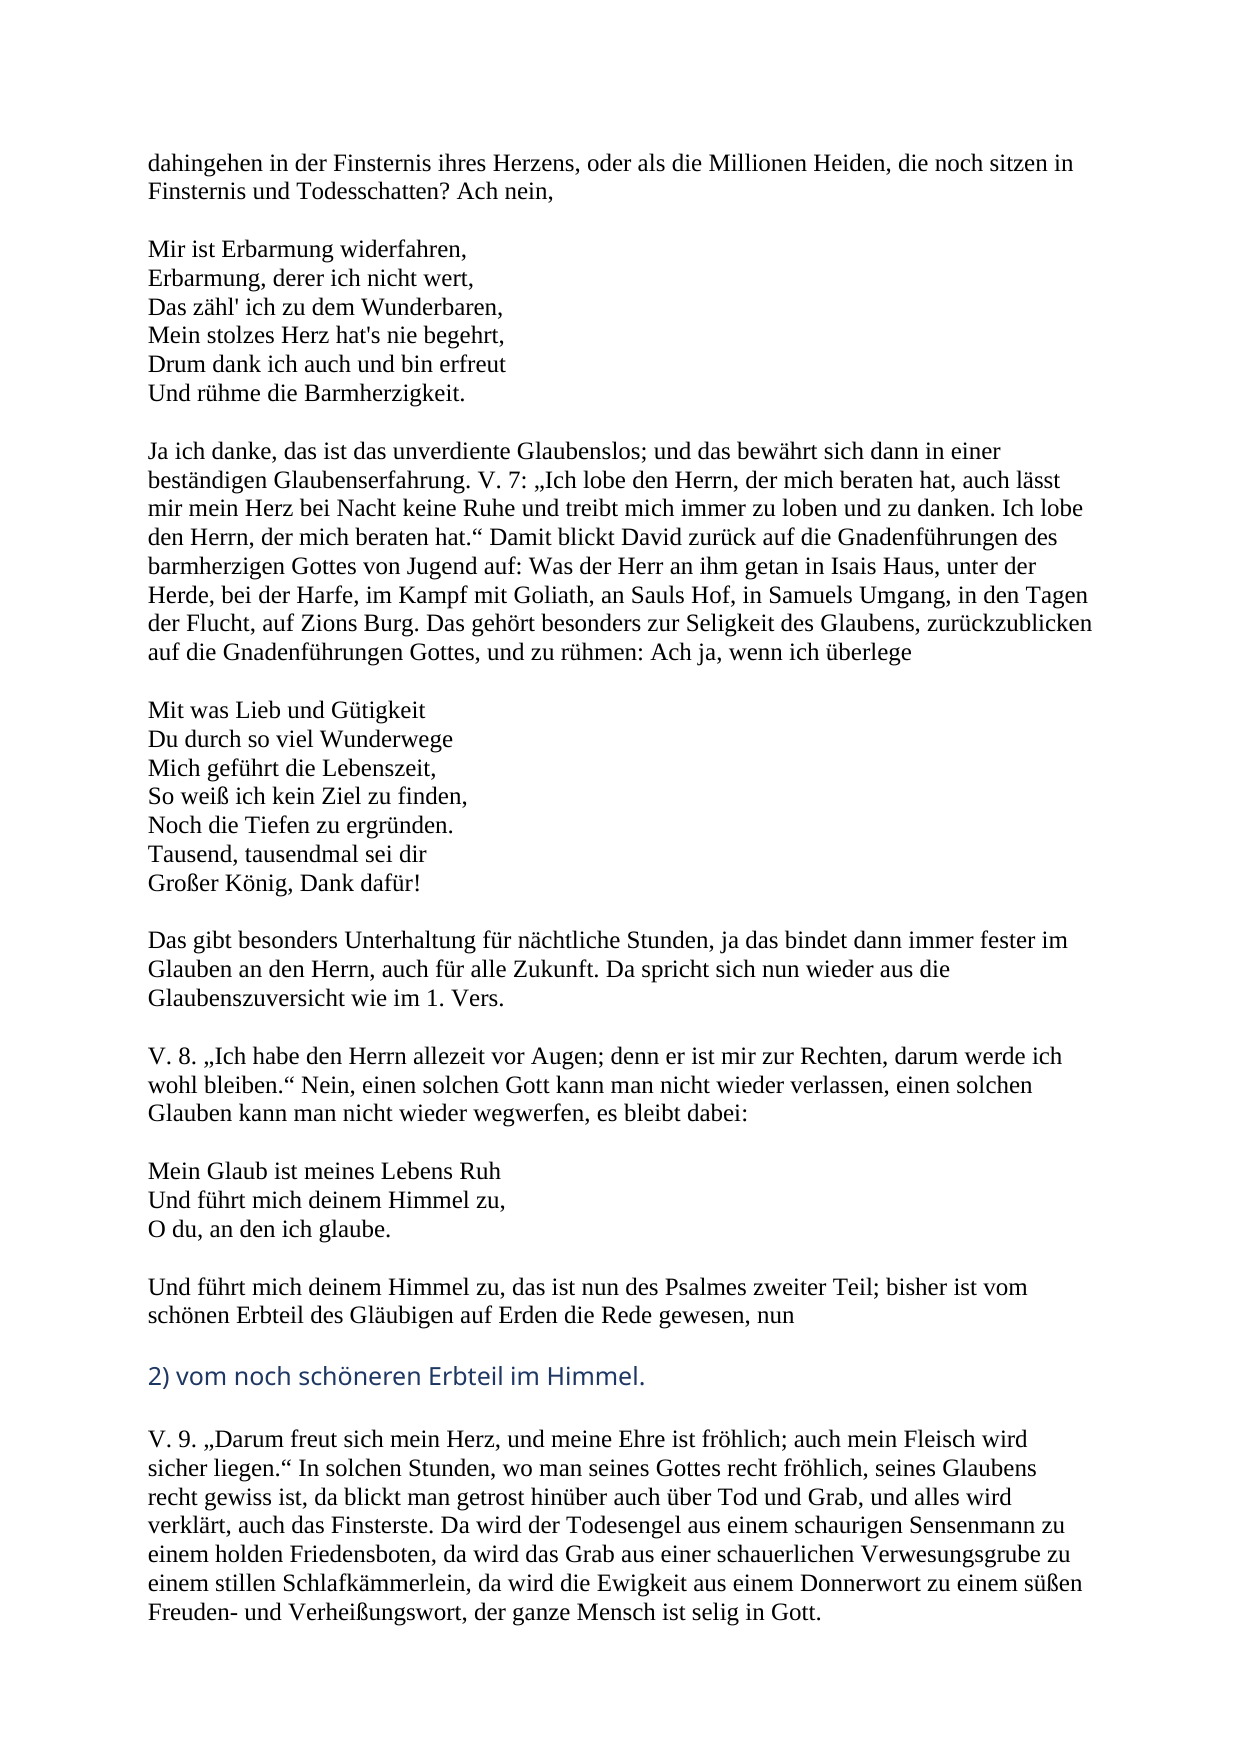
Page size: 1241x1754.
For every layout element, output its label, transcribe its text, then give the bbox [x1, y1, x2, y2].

text V. 8. „Ich habe den Herrn allezeit vor Augen; denn er ist mir zur Rechten, darum werde ich wohl bleiben.“ Nein, einen solchen Gott kann man nicht wieder verlassen, einen solchen Glauben kann man nicht wieder wegwerfen, es bleibt dabei: [148, 1041, 1093, 1127]
text Mit was Lieb und Gütigkeit Du durch so viel Wunderwege Mich geführt die Lebenszeit, So weiß ich kein Ziel zu finden, Noch die Tiefen zu ergründen. Tausend, tausendmal sei dir Großer König, Dank dafür! [148, 695, 1093, 896]
text V. 9. „Darum freut sich mein Herz, und meine Ehre ist fröhlich; auch mein Fleisch wird sicher liegen.“ In solchen Stunden, wo man seines Gottes recht fröhlich, seines Glaubens recht gewiss ist, da blickt man getrost hinüber auch über Tod und Grab, und alles wird verklärt, auch das Finsterste. Da wird der Todesengel aus einem schaurigen Sensenmann zu einem holden Friedensboten, da wird das Grab aus einer schauerlichen Verwesungsgrube zu einem stillen Schlafkämmerlein, da wird die Ewigkeit aus einem Donnerwort zu einem süßen Freuden- und Verheißungswort, der ganze Mensch ist selig in Gott. [148, 1424, 1093, 1626]
text Mein Glaub ist meines Lebens Ruh Und führt mich deinem Himmel zu, O du, an den ich glaube. [148, 1156, 1093, 1243]
text Ja ich danke, das ist das unverdiente Glaubenslos; und das bewährt sich dann in einer beständigen Glaubenserfahrung. V. 7: „Ich lobe den Herrn, der mich beraten hat, auch lässt mir mein Herz bei Nacht keine Ruhe und treibt mich immer zu loben und zu danken. Ich lobe den Herrn, der mich beraten hat.“ Damit blickt David zurück auf die Gnadenführungen des barmherzigen Gottes von Jugend auf: Was der Herr an ihm getan in Isais Haus, unter der Herde, bei der Harfe, im Kampf mit Goliath, an Sauls Hof, in Samuels Umgang, in den Tagen der Flucht, auf Zions Burg. Das gehört besonders zur Seligkeit des Glaubens, zurückzublicken auf die Gnadenführungen Gottes, und zu rühmen: Ach ja, wenn ich überlege [148, 436, 1093, 666]
text Mir ist Erbarmung widerfahren, Erbarmung, derer ich nicht wert, Das zähl' ich zu dem Wunderbaren, Mein stolzes Herz hat's nie begehrt, Drum dank ich auch und bin erfreut Und rühme die Barmherzigkeit. [148, 234, 1093, 407]
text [148, 148, 1093, 205]
text Und führt mich deinem Himmel zu, das ist nun des Psalmes zweiter Teil; bisher ist vom schönen Erbteil des Gläubigen auf Erden die Rede gewesen, nun [148, 1272, 1093, 1329]
subtitle 2) vom noch schöneren Erbteil im Himmel. [148, 1358, 1093, 1392]
text Das gibt besonders Unterhaltung für nächtliche Stunden, ja das bindet dann immer fester im Glauben an den Herrn, auch für alle Zukunft. Da spricht sich nun wieder aus die Glaubenszuversicht wie im 1. Vers. [148, 926, 1093, 1012]
